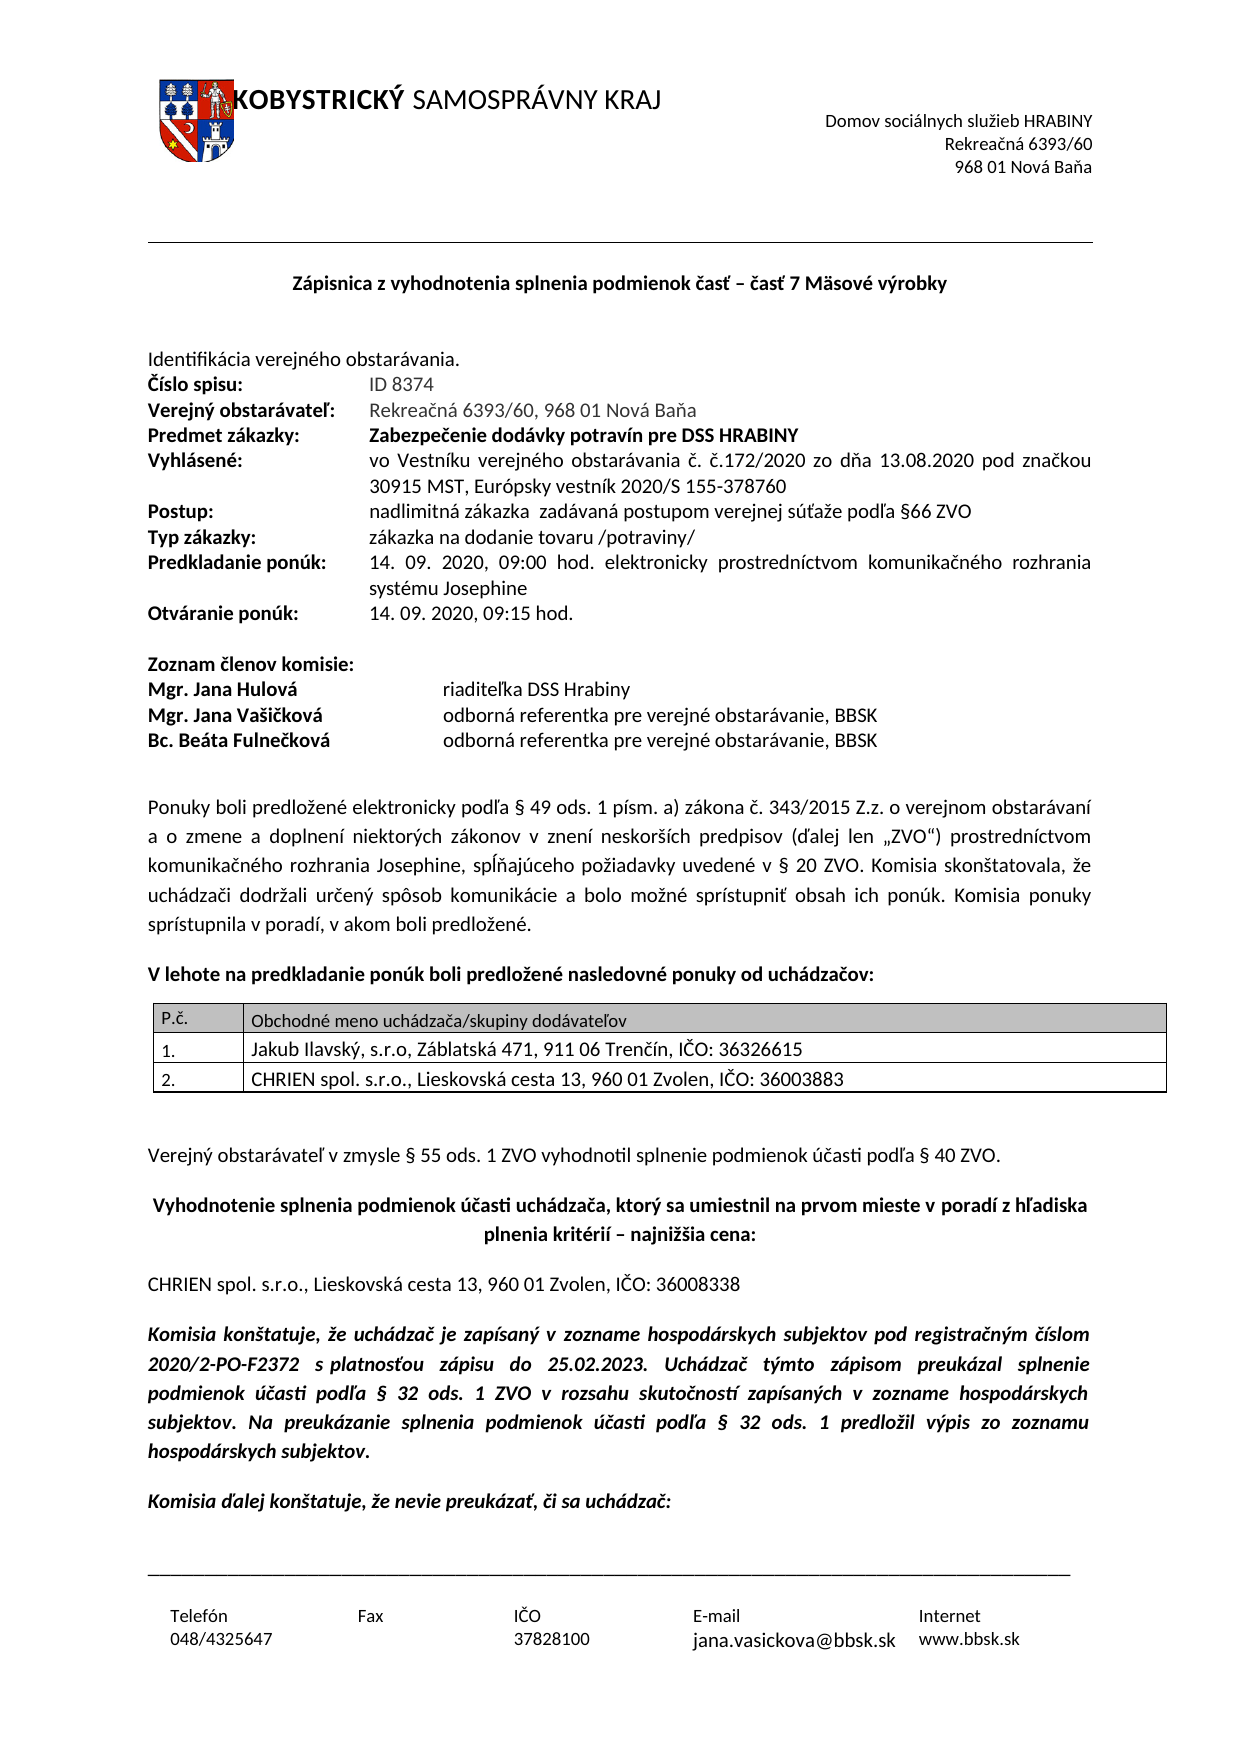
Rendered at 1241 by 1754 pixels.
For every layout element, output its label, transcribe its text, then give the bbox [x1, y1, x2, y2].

table_cell CHRIEN spol. s.r.o., Lieskovská cesta 13, 960 01 Zvolen, IČO: 36003883 [244, 1063, 1166, 1091]
text Zoznam členov komisie: [148, 651, 1093, 676]
text CHRIEN spol. s.r.o., Lieskovská cesta 13, 960 01 Zvolen, IČO: 36008338 [148, 1272, 1093, 1297]
picture [158, 79, 234, 161]
table_cell 1. [154, 1033, 243, 1062]
text Otváranie ponúk: 14. 09. 2020, 09:15 hod. [148, 600, 1093, 626]
text Typ zákazky: zákazka na dodanie tovaru /potraviny/ [148, 524, 1093, 549]
text Číslo spisu: ID 8374 [148, 371, 1093, 397]
text Komisia ďalej konštatuje, že nevie preukázať, či sa uchádzač: [148, 1488, 1093, 1514]
text Predkladanie ponúk: 14. 09. 2020, 09:00 hod. elektronicky prostredníctvom komunikačného rozhrania systému Josephine [148, 549, 1093, 600]
text Vyhodnotenie splnenia podmienok účasti uchádzača, ktorý sa umiestnil na prvom mieste v poradí z hľadiska plnenia kritérií – najnižšia cena: [148, 1192, 1093, 1247]
text Ponuky boli predložené elektronicky podľa § 49 ods. 1 písm. a) zákona č. 343/2015 Z.z. o verejnom obstarávaní a o zmene a doplnení niektorých zákonov v znení neskorších predpisov (ďalej len „ZVO“) prostredníctvom komunikačného rozhrania Josephine, spĺňajúceho požiadavky uvedené v § 20 ZVO. Komisia skonštatovala, že uchádzači dodržali určený spôsob komunikácie a bolo možné sprístupniť obsah ich ponúk. Komisia ponuky sprístupnila v poradí, v akom boli predložené. [148, 794, 1093, 936]
text Identifikácia verejného obstarávania. [148, 346, 1093, 371]
text Vyhlásené: vo Vestníku verejného obstarávania č. č.172/2020 zo dňa 13.08.2020 pod značkou 30915 MST, Európsky vestník 2020/S 155-378760 [148, 448, 1093, 498]
table_header P.č. [154, 1004, 243, 1032]
table_cell Jakub Ilavský, s.r.o, Záblatská 471, 911 06 Trenčín, IČO: 36326615 [244, 1033, 1166, 1062]
text Postup: nadlimitná zákazka zadávaná postupom verejnej súťaže podľa §66 ZVO [148, 498, 1093, 524]
text Verejný obstarávateľ: Rekreačná 6393/60, 968 01 Nová Baňa [148, 397, 1093, 422]
text Mgr. Jana Hulová riaditeľka DSS Hrabiny [148, 676, 1093, 702]
table_header Obchodné meno uchádzača/skupiny dodávateľov [244, 1004, 1166, 1032]
text Zápisnica z vyhodnotenia splnenia podmienok časť – časť 7 Mäsové výrobky [148, 271, 1093, 296]
text Bc. Beáta Fulnečková odborná referentka pre verejné obstarávanie, BBSK [148, 727, 1093, 753]
table_cell 2. [154, 1063, 243, 1091]
text Mgr. Jana Vašičková odborná referentka pre verejné obstarávanie, BBSK [148, 702, 1093, 727]
text Komisia konštatuje, že uchádzač je zapísaný v zozname hospodárskych subjektov pod registračným číslom 2020/2-PO-F2372 s platnosťou zápisu do 25.02.2023. Uchádzač týmto zápisom preukázal splnenie podmienok účasti podľa § 32 ods. 1 ZVO v rozsahu skutočností zapísaných v zozname hospodárskych subjektov. Na preukázanie splnenia podmienok účasti podľa § 32 ods. 1 predložil výpis zo zoznamu hospodárskych subjektov. [148, 1322, 1093, 1464]
text V lehote na predkladanie ponúk boli predložené nasledovné ponuky od uchádzačov: [148, 961, 1093, 986]
text Verejný obstarávateľ v zmysle § 55 ods. 1 ZVO vyhodnotil splnenie podmienok účasti podľa § 40 ZVO. [148, 1142, 1093, 1168]
text Predmet zákazky: Zabezpečenie dodávky potravín pre DSS HRABINY [148, 422, 1093, 448]
